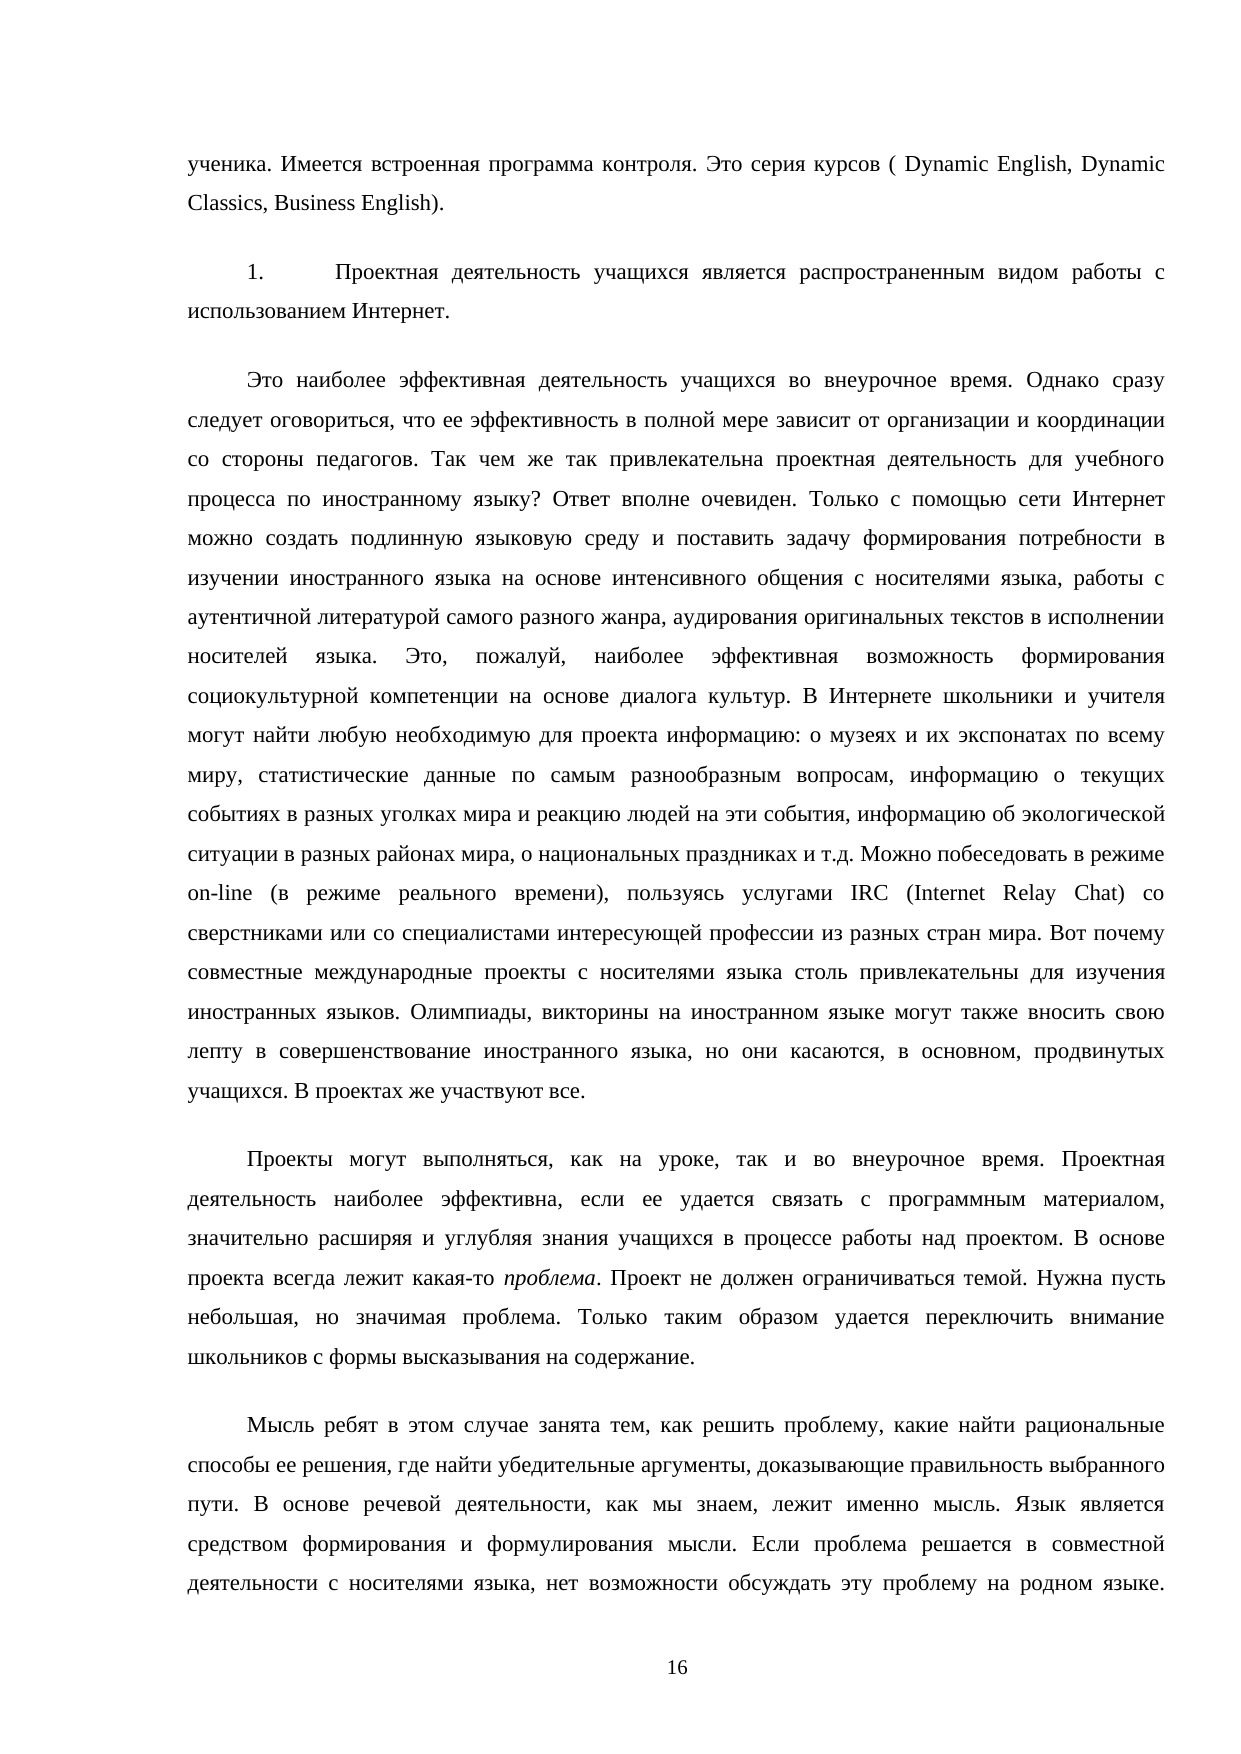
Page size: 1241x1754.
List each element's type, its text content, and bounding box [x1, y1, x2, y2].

text Проекты могут выполняться, как на уроке, так и во внеурочное время. Проектная деятельность наиболее эффективна, если ее удается связать с программным материалом, значительно расширяя и углубляя знания учащихся в процессе работы над проектом. В основе проекта всегда лежит какая-то проблема. Проект не должен ограничиваться темой. Нужна пусть небольшая, но значимая проблема. Только таким образом удается переключить внимание школьников с формы высказывания на содержание. [187, 1146, 1167, 1369]
text Это наиболее эффективная деятельность учащихся во внеурочное время. Однако сразу следует оговориться, что ее эффективность в полной мере зависит от организации и координации со стороны педагогов. Так чем же так привлекательна проектная деятельность для учебного процесса по иностранному языку? Ответ вполне очевиден. Только с помощью сети Интернет можно создать подлинную языковую среду и поставить задачу формирования потребности в изучении иностранного языка на основе интенсивного общения с носителями языка, работы с аутентичной литературой самого разного жанра, аудирования оригинальных текстов в исполнении носителей языка. Это, пожалуй, наиболее эффективная возможность формирования социокультурной компетенции на основе диалога культур. В Интернете школьники и учителя могут найти любую необходимую для проекта информацию: о музеях и их экспонатах по всему миру, статистические данные по самым разнообразным вопросам, информацию о текущих событиях в разных уголках мира и реакцию людей на эти события, информацию об экологической ситуации в разных районах мира, о национальных праздниках и т.д. Можно побеседовать в режиме on-line (в режиме реального времени), пользуясь услугами IRC (Internet Relay Chat) со сверстниками или со специалистами интересующей профессии из разных стран мира. Вот почему совместные международные проекты с носителями языка столь привлекательны для изучения иностранных языков. Олимпиады, викторины на иностранном языке могут также вносить свою лепту в совершенствование иностранного языка, но они касаются, в основном, продвинутых учащихся. В проектах же участвуют все. [187, 366, 1167, 1103]
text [187, 1412, 1167, 1596]
list Проектная деятельность учащихся является распространенным видом работы с использованием Интернет. [187, 258, 1167, 324]
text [187, 150, 1167, 216]
